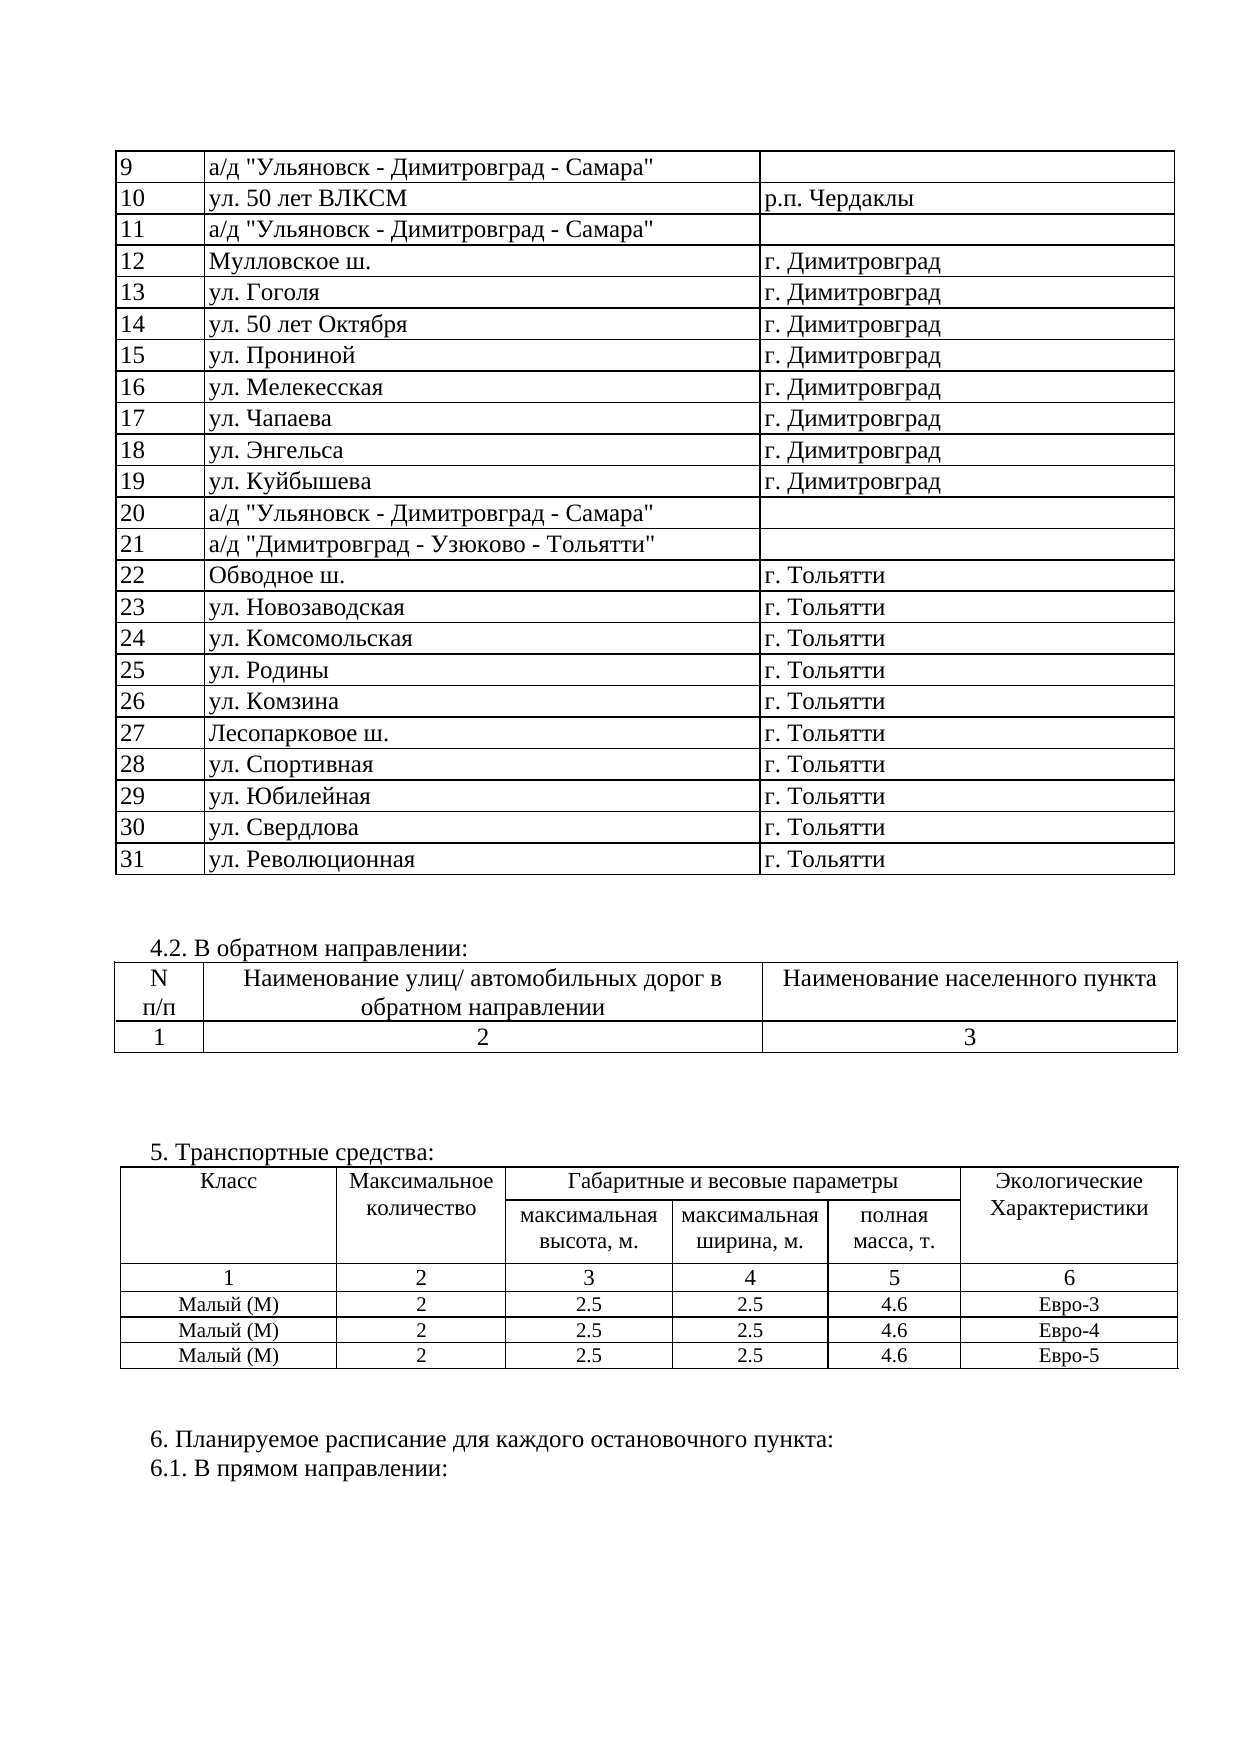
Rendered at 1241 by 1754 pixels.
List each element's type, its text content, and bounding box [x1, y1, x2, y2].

table_header Наименование улиц/ автомобильных дорог в обратном направлении [204, 963, 762, 1020]
table_cell 18 [117, 435, 204, 464]
table_cell максимальная ширина, м. [673, 1201, 827, 1263]
text 4.2. В обратном направлении: [150, 933, 1090, 961]
table_cell 2.5 [506, 1343, 672, 1367]
table_cell г. Димитровград [761, 340, 1174, 370]
table_cell г. Димитровград [761, 246, 1174, 276]
table_cell ул. Мелекесская [205, 372, 759, 402]
table_cell 2.5 [506, 1318, 672, 1342]
table_cell ул. Революционная [205, 844, 759, 873]
table_cell ул. 50 лет Октября [205, 309, 759, 339]
table_cell 2.5 [673, 1292, 827, 1316]
table_cell ул. Энгельса [205, 435, 759, 464]
table_header Экологические Характеристики [961, 1168, 1177, 1263]
table_cell ул. Новозаводская [205, 592, 759, 622]
table_cell 21 [117, 529, 204, 559]
table_cell 2 [337, 1318, 505, 1342]
table_cell полная масса, т. [829, 1201, 960, 1263]
table_cell 19 [117, 466, 204, 496]
table_header Максимальное количество [337, 1168, 505, 1263]
table_cell 3 [506, 1264, 672, 1291]
table_cell 12 [117, 246, 204, 276]
table_cell г. Тольятти [761, 718, 1174, 748]
table_cell 2.5 [673, 1343, 827, 1367]
table_cell максимальная высота, м. [506, 1201, 672, 1263]
table_cell 24 [117, 623, 204, 653]
table_cell Евро-3 [961, 1292, 1177, 1316]
table_cell 23 [117, 592, 204, 622]
table_cell ул. Свердлова [205, 812, 759, 842]
table_cell г. Тольятти [761, 844, 1174, 873]
table_cell Лесопарковое ш. [205, 718, 759, 748]
table_cell [761, 498, 1174, 527]
table_cell ул. Спортивная [205, 749, 759, 779]
table_cell 25 [117, 655, 204, 685]
table_cell Малый (М) [121, 1343, 336, 1367]
table_cell 27 [117, 718, 204, 748]
table_cell 4.6 [829, 1292, 960, 1316]
table_cell [761, 152, 1174, 181]
table_cell г. Димитровград [761, 466, 1174, 496]
table_cell г. Тольятти [761, 812, 1174, 842]
table_cell Евро-4 [961, 1318, 1177, 1342]
table_cell ул. Чапаева [205, 403, 759, 433]
table_cell 26 [117, 686, 204, 716]
table_cell 28 [117, 749, 204, 779]
table_cell 14 [117, 309, 204, 339]
table_cell 17 [117, 403, 204, 433]
table_cell г. Димитровград [761, 403, 1174, 433]
text 5. Транспортные средства: [150, 1137, 1090, 1166]
table_cell 10 [117, 183, 204, 213]
table_cell Малый (М) [121, 1292, 336, 1316]
table_cell 2 [337, 1292, 505, 1316]
table_cell г. Тольятти [761, 686, 1174, 716]
table_cell а/д "Ульяновск - Димитровград - Самара" [205, 215, 759, 244]
table_cell Евро-5 [961, 1343, 1177, 1367]
table_cell 29 [117, 781, 204, 811]
table_cell г. Тольятти [761, 561, 1174, 590]
table_cell г. Тольятти [761, 781, 1174, 811]
table_cell ул. Прониной [205, 340, 759, 370]
table_header Габаритные и весовые параметры [506, 1168, 960, 1199]
table_cell г. Димитровград [761, 372, 1174, 402]
text 6. Планируемое расписание для каждого остановочного пункта: [150, 1424, 1090, 1453]
table_cell 4.6 [829, 1318, 960, 1342]
table_cell 2 [337, 1343, 505, 1367]
table_cell 4.6 [829, 1343, 960, 1367]
table_cell 16 [117, 372, 204, 402]
table_header Наименование населенного пункта [763, 963, 1177, 1020]
table_cell 1 [115, 1021, 203, 1052]
table_cell Обводное ш. [205, 561, 759, 590]
table_cell р.п. Чердаклы [761, 183, 1174, 213]
table_cell г. Тольятти [761, 749, 1174, 779]
table_cell г. Тольятти [761, 623, 1174, 653]
table_cell [761, 529, 1174, 559]
table_cell 6 [961, 1264, 1177, 1291]
table_cell г. Димитровград [761, 309, 1174, 339]
table_cell ул. Гоголя [205, 277, 759, 307]
table_cell 2 [337, 1264, 505, 1291]
table_cell а/д "Ульяновск - Димитровград - Самара" [205, 498, 759, 527]
text 6.1. В прямом направлении: [150, 1453, 1090, 1482]
table_cell ул. Комзина [205, 686, 759, 716]
table_cell ул. Родины [205, 655, 759, 685]
table_cell г. Димитровград [761, 277, 1174, 307]
table_cell 3 [763, 1020, 1177, 1052]
table_cell 20 [117, 498, 204, 527]
table_cell г. Димитровград [761, 435, 1174, 464]
table_cell Малый (М) [121, 1318, 336, 1342]
table_cell 2 [204, 1022, 762, 1052]
table_cell 5 [829, 1264, 960, 1291]
table_cell г. Тольятти [761, 592, 1174, 622]
table_header N п/п [115, 963, 203, 1020]
table_cell ул. Куйбышева [205, 466, 759, 496]
table_cell 9 [117, 152, 204, 181]
table_cell а/д "Ульяновск - Димитровград - Самара" [205, 152, 759, 181]
table_cell 2.5 [506, 1292, 672, 1316]
table_cell г. Тольятти [761, 655, 1174, 685]
table_cell а/д "Димитровград - Узюково - Тольятти" [205, 529, 759, 559]
table_cell 31 [117, 844, 204, 873]
table_cell 22 [117, 561, 204, 590]
table_cell 2.5 [673, 1318, 827, 1342]
table_cell 4 [673, 1264, 827, 1291]
table_cell 1 [121, 1264, 336, 1291]
table_cell 30 [117, 812, 204, 842]
table_cell Мулловское ш. [205, 246, 759, 276]
table_cell ул. 50 лет ВЛКСМ [205, 183, 759, 213]
table_cell ул. Комсомольская [205, 623, 759, 653]
table_cell ул. Юбилейная [205, 781, 759, 811]
table_cell 15 [117, 340, 204, 370]
table_header Класс [121, 1168, 336, 1263]
table_cell 11 [117, 215, 204, 244]
table_cell 13 [117, 277, 204, 307]
table_cell [761, 215, 1174, 244]
